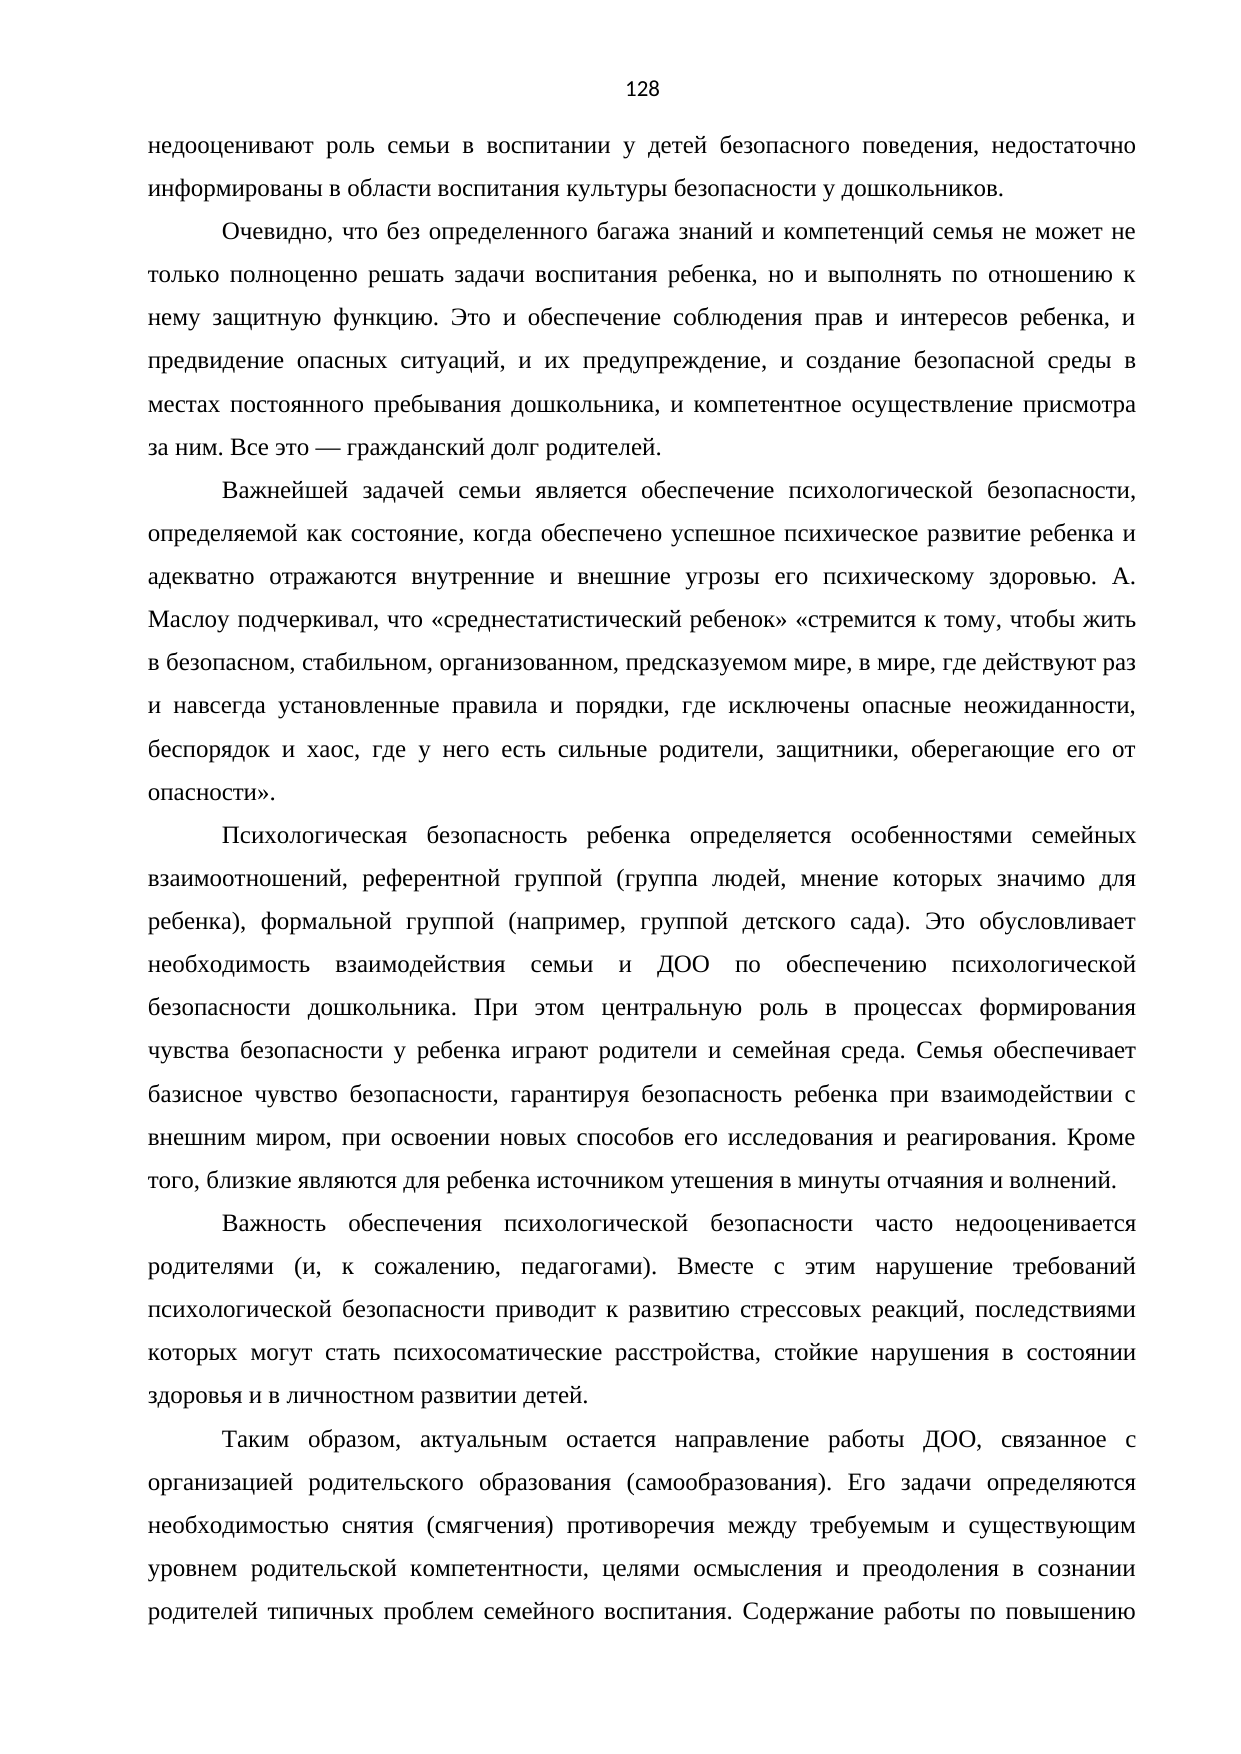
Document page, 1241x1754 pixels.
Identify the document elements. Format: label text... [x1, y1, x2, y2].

text Очевидно, что без определенного багажа знаний и компетенций семья не может не только полноценно решать задачи воспитания ребенка, но и выполнять по отношению к нему защитную функцию. Это и обеспечение соблюдения прав и интересов ребенка, и предвидение опасных ситуаций, и их предупреждение, и создание безопасной среды в местах постоянного пребывания дошкольника, и компетентное осуществление присмотра за ним. Все это — гражданский долг родителей. [148, 216, 1137, 461]
text Важнейшей задачей семьи является обеспечение психологической безопасности, определяемой как состояние, когда обеспечено успешное психическое развитие ребенка и адекватно отражаются внутренние и внешние угрозы его психическому здоровью. А. Маслоу подчеркивал, что «среднестатистический ребенок» «стремится к тому, чтобы жить в безопасном, стабильном, организованном, предсказуемом мире, в мире, где действуют раз и навсегда установленные правила и порядки, где исключены опасные неожиданности, беспорядок и хаос, где у него есть сильные родители, защитники, оберегающие его от опасности». [148, 475, 1137, 806]
text Важность обеспечения психологической безопасности часто недооценивается родителями (и, к сожалению, педагогами). Вместе с этим нарушение требований психологической безопасности приводит к развитию стрессовых реакций, последствиями которых могут стать психосоматические расстройства, стойкие нарушения в состоянии здоровья и в личностном развитии детей. [148, 1208, 1137, 1409]
text Психологическая безопасность ребенка определяется особенностями семейных взаимоотношений, референтной группой (группа людей, мнение которых значимо для ребенка), формальной группой (например, группой детского сада). Это обусловливает необходимость взаимодействия семьи и ДОО по обеспечению психологической безопасности дошкольника. При этом центральную роль в процессах формирования чувства безопасности у ребенка играют родители и семейная среда. Семья обеспечивает базисное чувство безопасности, гарантируя безопасность ребенка при взаимодействии с внешним миром, при освоении новых способов его исследования и реагирования. Кроме того, близкие являются для ребенка источником утешения в минуты отчаяния и волнений. [148, 820, 1137, 1194]
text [148, 130, 1137, 202]
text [148, 1424, 1137, 1625]
